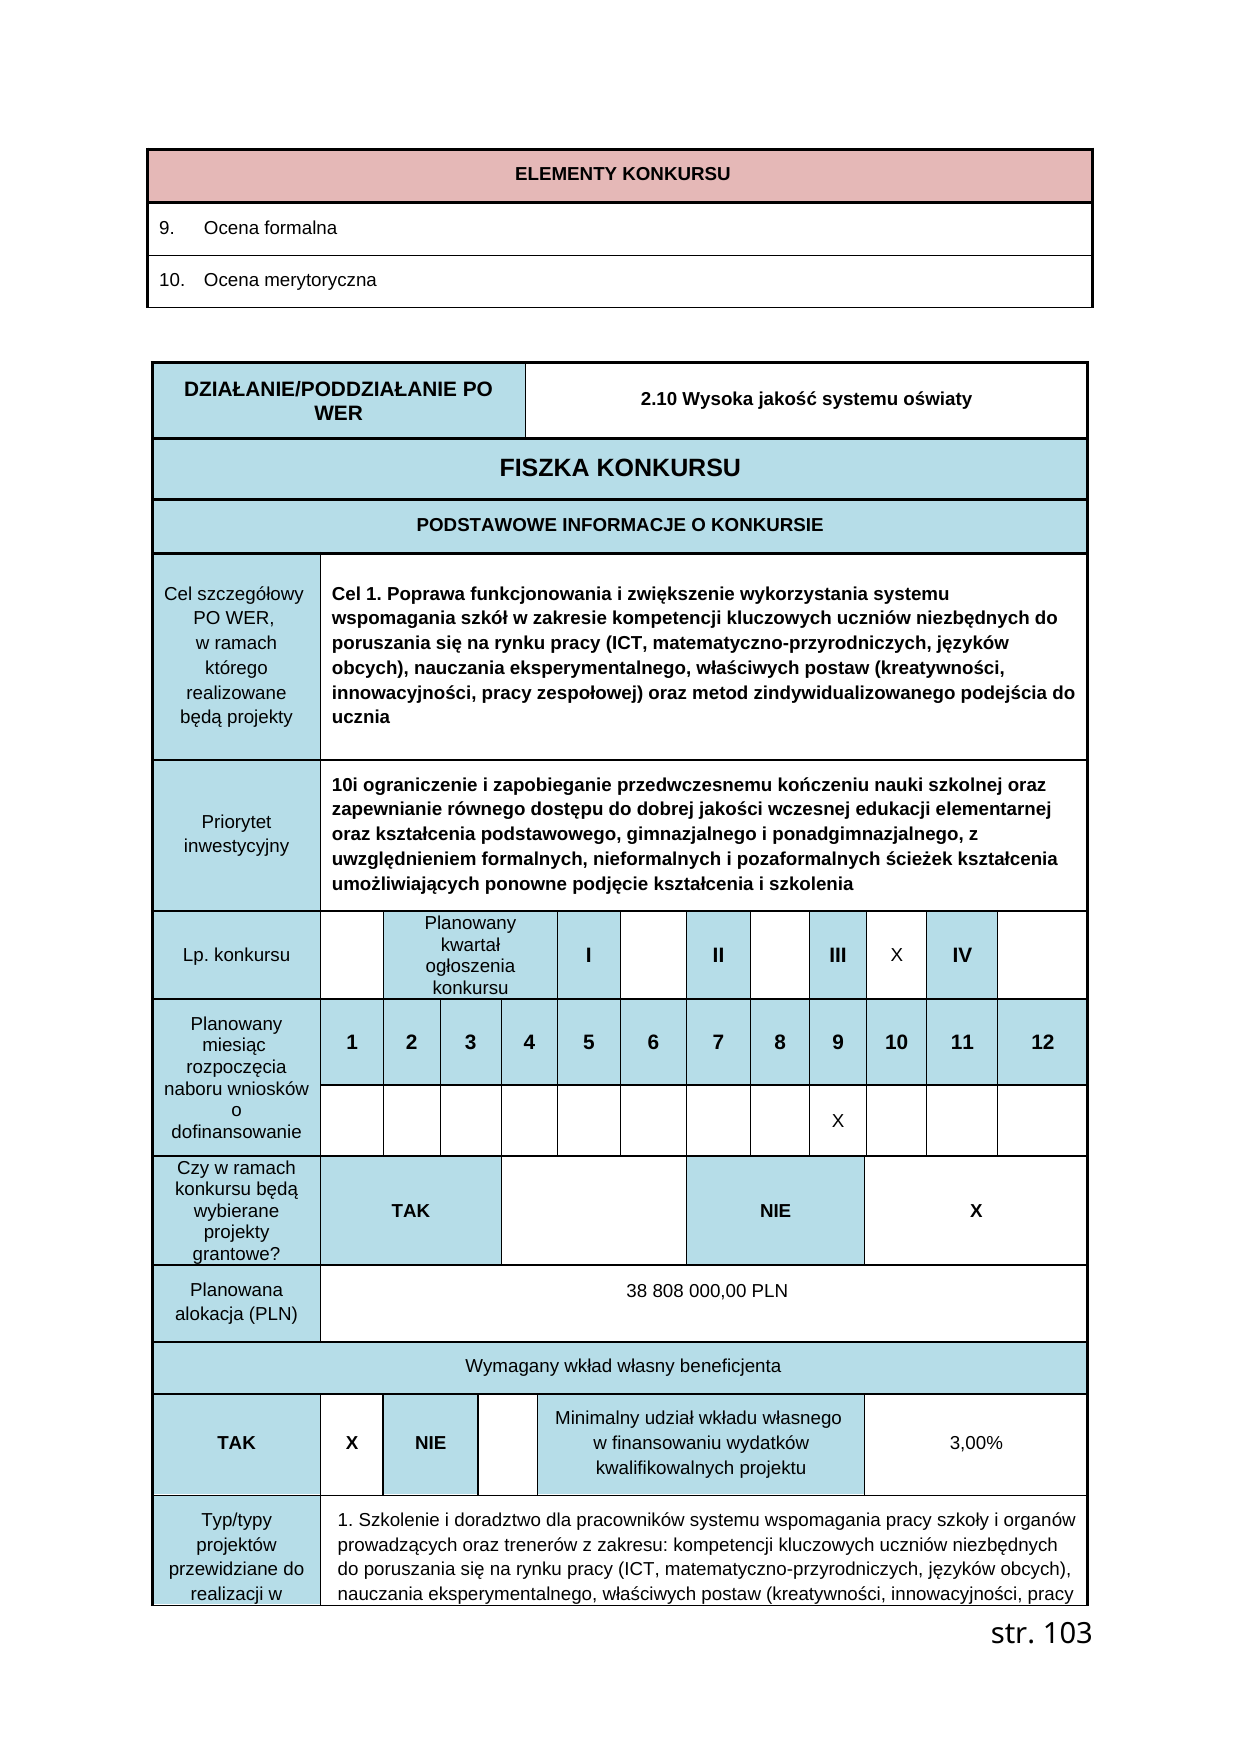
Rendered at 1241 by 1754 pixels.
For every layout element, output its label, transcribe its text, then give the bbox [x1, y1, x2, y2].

table_cell II [687, 912, 750, 998]
table_cell Cel szczegółowy PO WER, w ramach którego realizowane będą projekty [154, 555, 320, 759]
table_cell Planowany miesiąc rozpoczęcia naboru wniosków o dofinansowanie [154, 1000, 320, 1155]
table_cell 2 [384, 1000, 440, 1084]
table_cell ELEMENTY KONKURSU [149, 151, 1091, 201]
table_cell [441, 1086, 501, 1155]
table_cell [384, 1086, 440, 1155]
table_cell NIE [384, 1395, 477, 1494]
table_cell Lp. konkursu [154, 912, 320, 998]
table_cell Ocena formalna [149, 204, 1091, 255]
table_cell 38 808 000,00 PLN [321, 1266, 1086, 1341]
table_cell 10i ograniczenie i zapobieganie przedwczesnemu kończeniu nauki szkolnej oraz zapewnianie równego dostępu do dobrej jakości wczesnej edukacji elementarnej oraz kształcenia podstawowego, gimnazjalnego i ponadgimnazjalnego, z uwzględnieniem formalnych, nieformalnych i pozaformalnych ścieżek kształcenia umożliwiających ponowne podjęcie kształcenia i szkolenia [321, 761, 1086, 910]
table_cell [867, 1086, 926, 1155]
table_cell 12 [998, 1000, 1086, 1084]
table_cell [321, 1496, 1086, 1604]
table_cell 7 [687, 1000, 750, 1084]
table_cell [154, 1496, 320, 1604]
table_cell 3,00% [865, 1395, 1086, 1494]
table_cell 4 [502, 1000, 557, 1084]
table_cell TAK [321, 1157, 501, 1264]
table_cell IV [927, 912, 997, 998]
table_cell X [865, 1157, 1086, 1264]
table_cell Minimalny udział wkładu własnego w finansowaniu wydatków kwalifikowalnych projektu [538, 1395, 864, 1494]
table_cell Priorytet inwestycyjny [154, 761, 320, 910]
table_cell Planowany kwartał ogłoszenia konkursu [384, 912, 557, 998]
table_cell PODSTAWOWE INFORMACJE O KONKURSIE [154, 501, 1086, 552]
table_cell 10 [867, 1000, 926, 1084]
table_cell [479, 1395, 537, 1494]
table_cell [998, 1086, 1086, 1155]
table_cell 9 [810, 1000, 866, 1084]
table_cell Planowana alokacja (PLN) [154, 1266, 320, 1341]
table_cell X [321, 1395, 382, 1494]
table_cell X [867, 912, 926, 998]
table_cell [621, 1086, 686, 1155]
table_cell [321, 1086, 383, 1155]
table_cell [751, 912, 809, 998]
table_cell Ocena merytoryczna [149, 256, 1091, 307]
table_cell [998, 912, 1086, 998]
table_cell 6 [621, 1000, 686, 1084]
table_cell 3 [441, 1000, 501, 1084]
table_cell I [558, 912, 620, 998]
table_cell [927, 1086, 997, 1155]
table_cell [558, 1086, 620, 1155]
table_cell FISZKA KONKURSU [154, 440, 1086, 498]
table_cell 1 [321, 1000, 383, 1084]
table_cell [502, 1157, 686, 1264]
table_cell [502, 1086, 557, 1155]
table_cell [321, 912, 383, 998]
table_cell 11 [927, 1000, 997, 1084]
table_cell Cel 1. Poprawa funkcjonowania i zwiększenie wykorzystania systemu wspomagania szkół w zakresie kompetencji kluczowych uczniów niezbędnych do poruszania się na rynku pracy (ICT, matematyczno-przyrodniczych, języków obcych), nauczania eksperymentalnego, właściwych postaw (kreatywności, innowacyjności, pracy zespołowej) oraz metod zindywidualizowanego podejścia do ucznia [321, 555, 1086, 759]
table_cell [751, 1086, 809, 1155]
table_cell III [810, 912, 866, 998]
table_cell X [810, 1086, 866, 1155]
table_header 2.10 Wysoka jakość systemu oświaty [526, 364, 1086, 437]
table_cell 8 [751, 1000, 809, 1084]
table_cell 5 [558, 1000, 620, 1084]
table_cell Wymagany wkład własny beneficjenta [154, 1343, 1086, 1393]
table_cell [621, 912, 686, 998]
table_cell TAK [154, 1395, 320, 1494]
table_cell [687, 1086, 750, 1155]
table_cell NIE [687, 1157, 864, 1264]
table_cell Czy w ramach konkursu będą wybierane projekty grantowe? [154, 1157, 320, 1264]
table_header DZIAŁANIE/PODDZIAŁANIE PO WER [154, 364, 525, 437]
